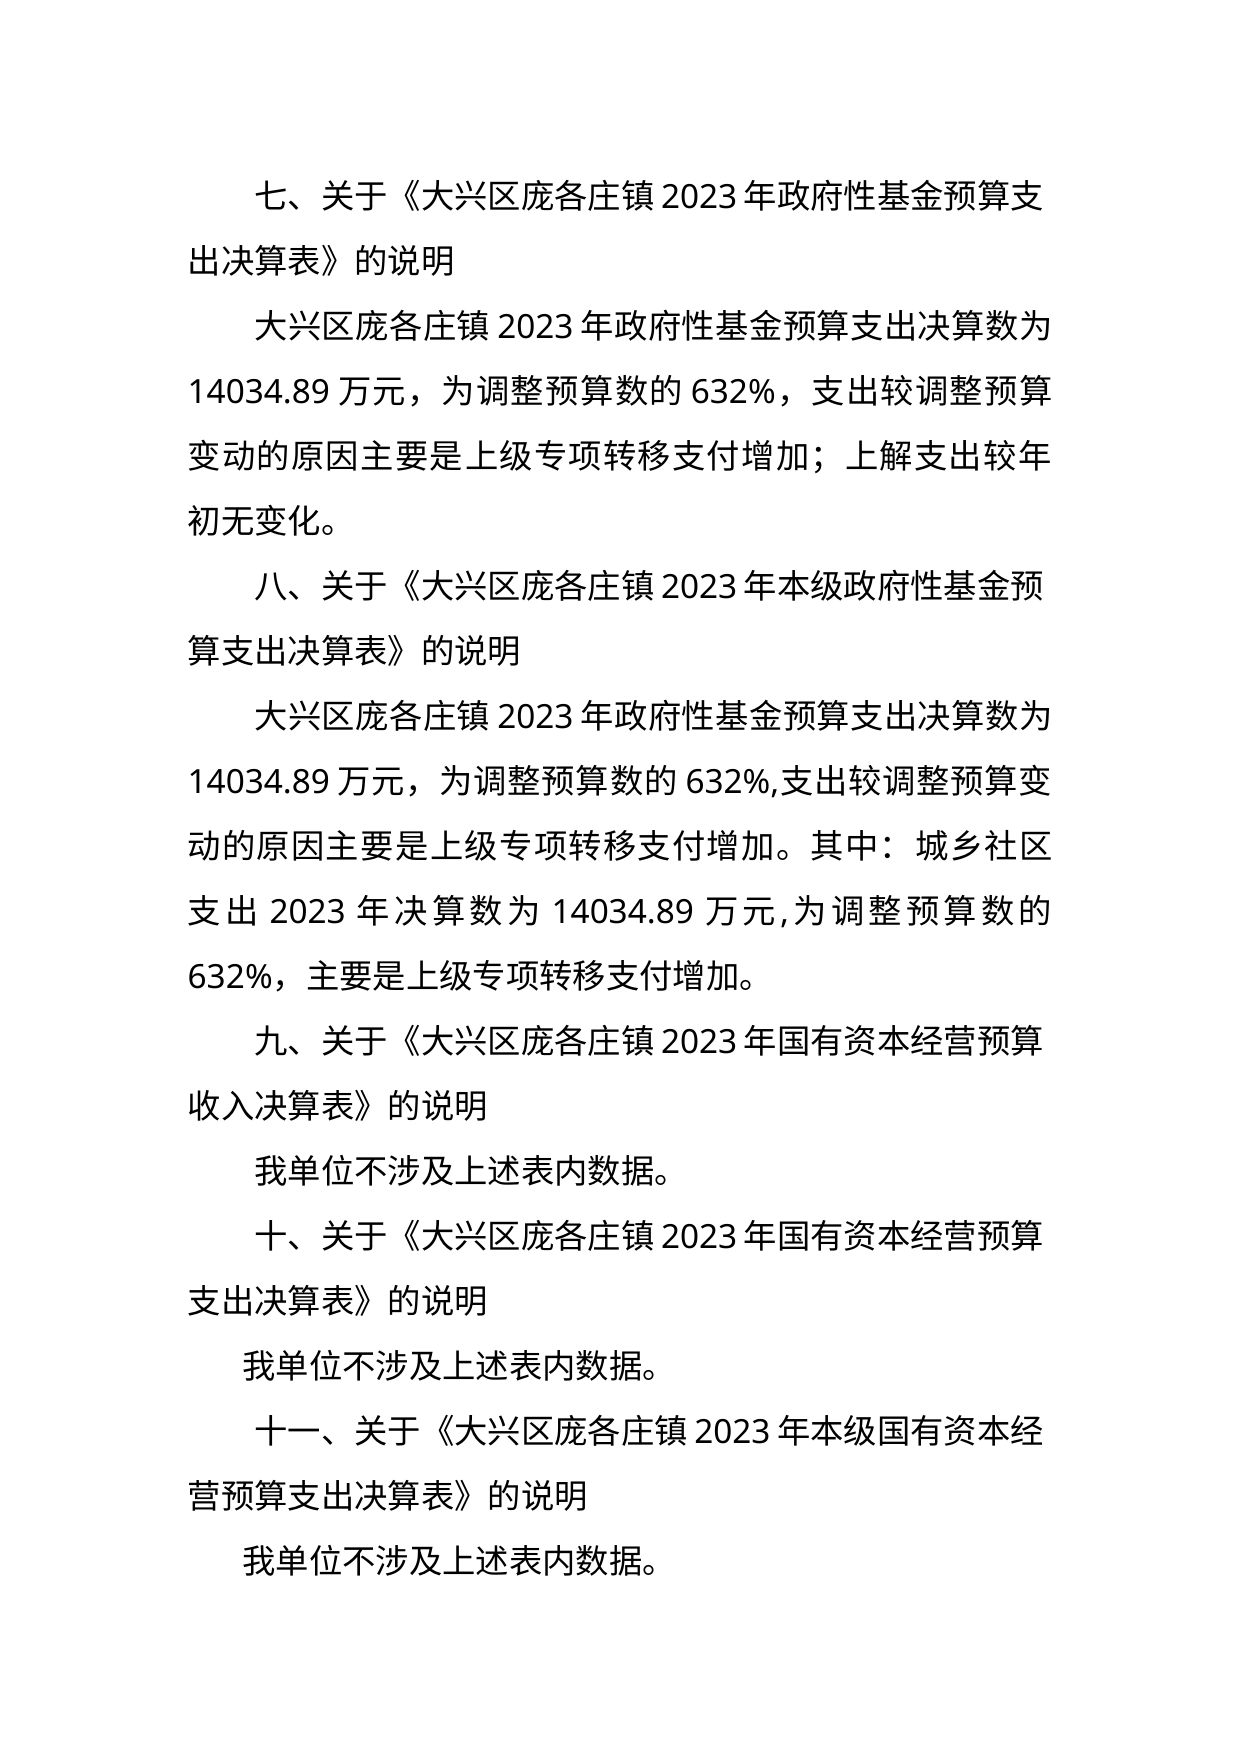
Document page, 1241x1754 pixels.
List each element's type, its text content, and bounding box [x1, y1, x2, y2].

text 十一、关于《大兴区庞各庄镇2023年本级国有资本经营预算支出决算表》的说明 [187, 1397, 1053, 1527]
text 大兴区庞各庄镇2023年政府性基金预算支出决算数为14034.89万元，为调整预算数的632%,支出较调整预算变动的原因主要是上级专项转移支付增加。其中：城乡社区支出2023年决算数为14034.89万元,为调整预算数的632%，主要是上级专项转移支付增加。 [187, 682, 1053, 1007]
text 八、关于《大兴区庞各庄镇2023年本级政府性基金预算支出决算表》的说明 [187, 552, 1053, 682]
text 七、关于《大兴区庞各庄镇2023年政府性基金预算支出决算表》的说明 [187, 162, 1053, 292]
text 十、关于《大兴区庞各庄镇2023年国有资本经营预算支出决算表》的说明 [187, 1202, 1053, 1332]
text 大兴区庞各庄镇2023年政府性基金预算支出决算数为14034.89万元，为调整预算数的632%，支出较调整预算变动的原因主要是上级专项转移支付增加；上解支出较年初无变化。 [187, 292, 1053, 552]
text 我单位不涉及上述表内数据。 [242, 1332, 1053, 1397]
text 九、关于《大兴区庞各庄镇2023年国有资本经营预算收入决算表》的说明 [187, 1007, 1053, 1137]
list 我单位不涉及上述表内数据。 [187, 1137, 1053, 1202]
text 我单位不涉及上述表内数据。 [242, 1527, 1053, 1592]
